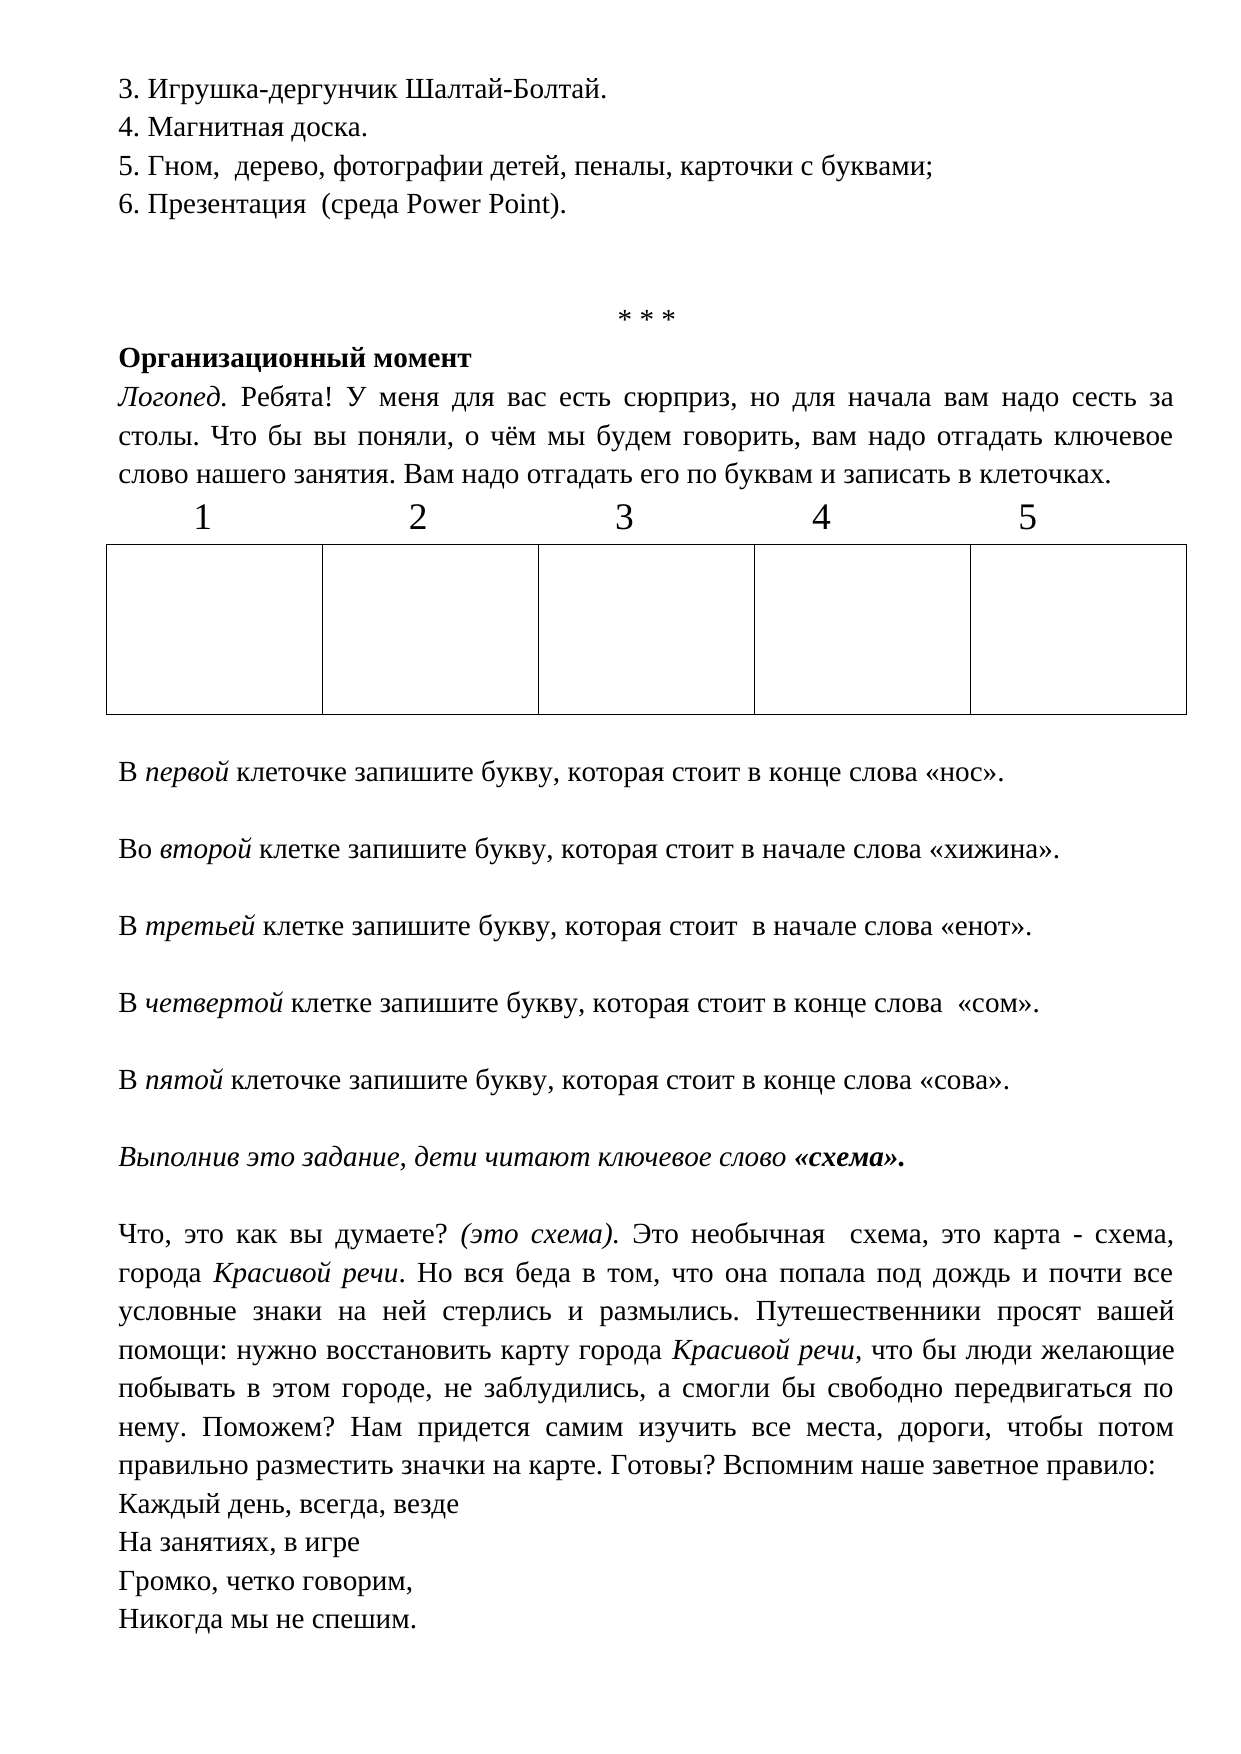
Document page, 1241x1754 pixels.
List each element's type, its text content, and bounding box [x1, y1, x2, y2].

table_header [971, 545, 1186, 714]
text В пятой клеточке запишите букву, которая стоит в конце слова «сова». [118, 1062, 1175, 1096]
text В четвертой клетке запишите букву, которая стоит в конце слова «сом». [118, 985, 1175, 1018]
text Логопед. Ребята! У меня для вас есть сюрприз, но для начала вам надо сесть за столы. Что бы вы поняли, о чём мы будем говорить, вам надо отгадать ключевое слово нашего занятия. Вам надо отгадать его по буквам и записать в клеточках. [118, 379, 1175, 490]
table_header [323, 545, 538, 714]
text Организационный момент [118, 341, 1175, 374]
text Выполнив это задание, дети читают ключевое слово «схема». [118, 1139, 1175, 1173]
text Каждый день, всегда, везде [118, 1486, 1175, 1519]
text Во второй клетке запишите букву, которая стоит в начале слова «хижина». [118, 831, 1175, 864]
table_header [755, 545, 970, 714]
text Никогда мы не спешим. [118, 1602, 1175, 1635]
table_header [107, 545, 322, 714]
text 3. Игрушка-дергунчик Шалтай-Болтай. [118, 71, 1175, 104]
text 5. Гном, дерево, фотографии детей, пеналы, карточки с буквами; [118, 148, 1175, 181]
text 6. Презентация (среда Power Point). [118, 186, 1175, 220]
text Громко, четко говорим, [118, 1563, 1175, 1597]
text 1 2 3 4 5 [118, 495, 1175, 538]
text На занятиях, в игре [118, 1524, 1175, 1558]
text Что, это как вы думаете? (это схема). Это необычная схема, это карта - схема, города Красивой речи. Но вся беда в том, что она попала под дождь и почти все условные знаки на ней стерлись и размылись. Путешественники просят вашей помощи: нужно восстановить карту города Красивой речи, что бы люди желающие побывать в этом городе, не заблудились, а смогли бы свободно передвигаться по нему. Поможем? Нам придется самим изучить все места, дороги, чтобы потом правильно разместить значки на карте. Готовы? Вспомним наше заветное правило: [118, 1216, 1175, 1481]
text В третьей клетке запишите букву, которая стоит в начале слова «енот». [118, 908, 1175, 941]
text В первой клеточке запишите букву, которая стоит в конце слова «нос». [118, 754, 1175, 787]
table_header [539, 545, 754, 714]
text 4. Магнитная доска. [118, 109, 1175, 143]
text * * * [118, 302, 1175, 336]
